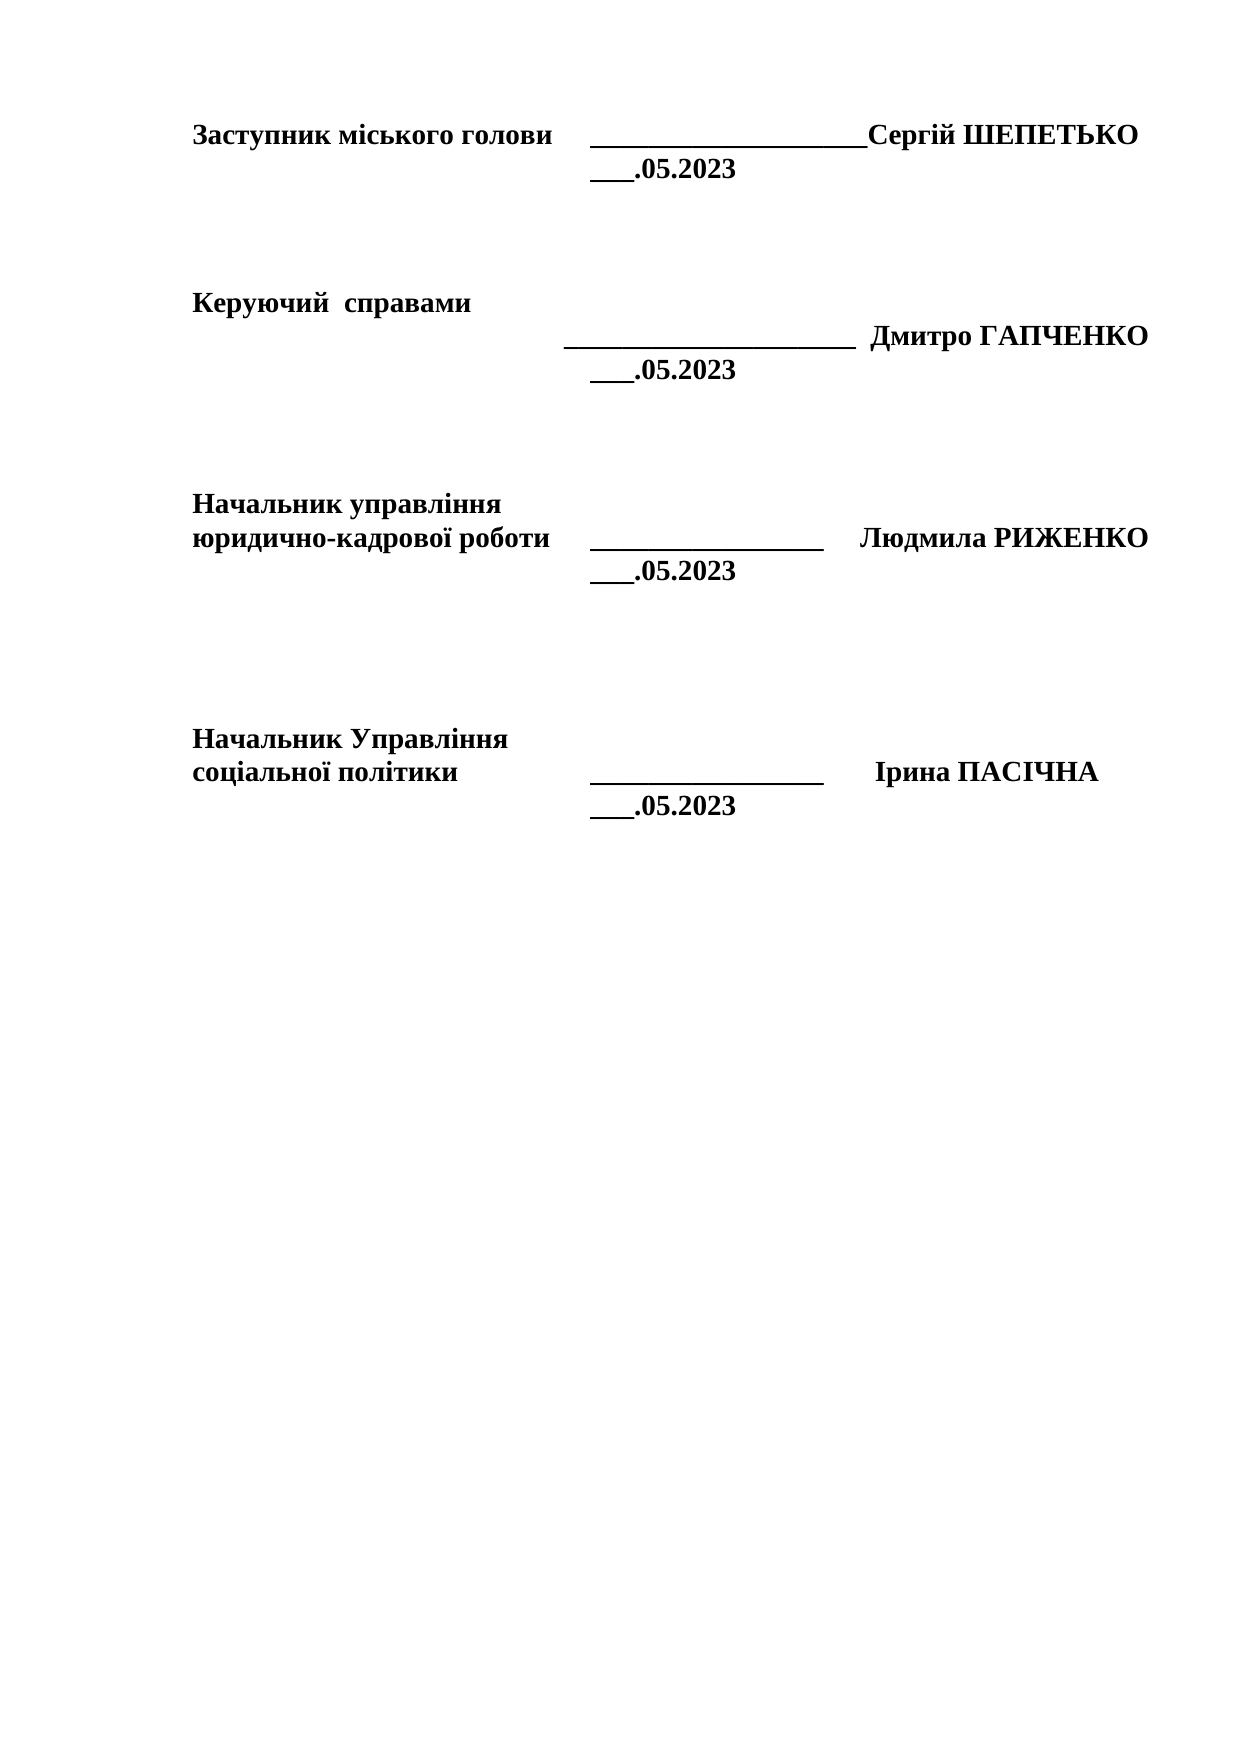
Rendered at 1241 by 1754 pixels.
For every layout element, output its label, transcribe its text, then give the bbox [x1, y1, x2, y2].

text ___.05.2023 [192, 352, 1152, 386]
text ____________________ Дмитро ГАПЧЕНКО [192, 318, 1152, 352]
text юридично-кадрової роботи ________________ Людмила РИЖЕНКО [192, 520, 1152, 553]
text Заступник міського голови ___________________Сергій ШЕПЕТЬКО ___.05.2023 [192, 117, 1152, 184]
text ___.05.2023 [192, 553, 1152, 587]
text соціальної політики ________________ Ірина ПАСІЧНА [192, 754, 1152, 788]
text ___.05.2023 [192, 788, 1152, 822]
text Керуючий справами [192, 285, 1152, 318]
text Начальник Управління [192, 721, 1152, 754]
text Начальник управління [192, 486, 1152, 520]
